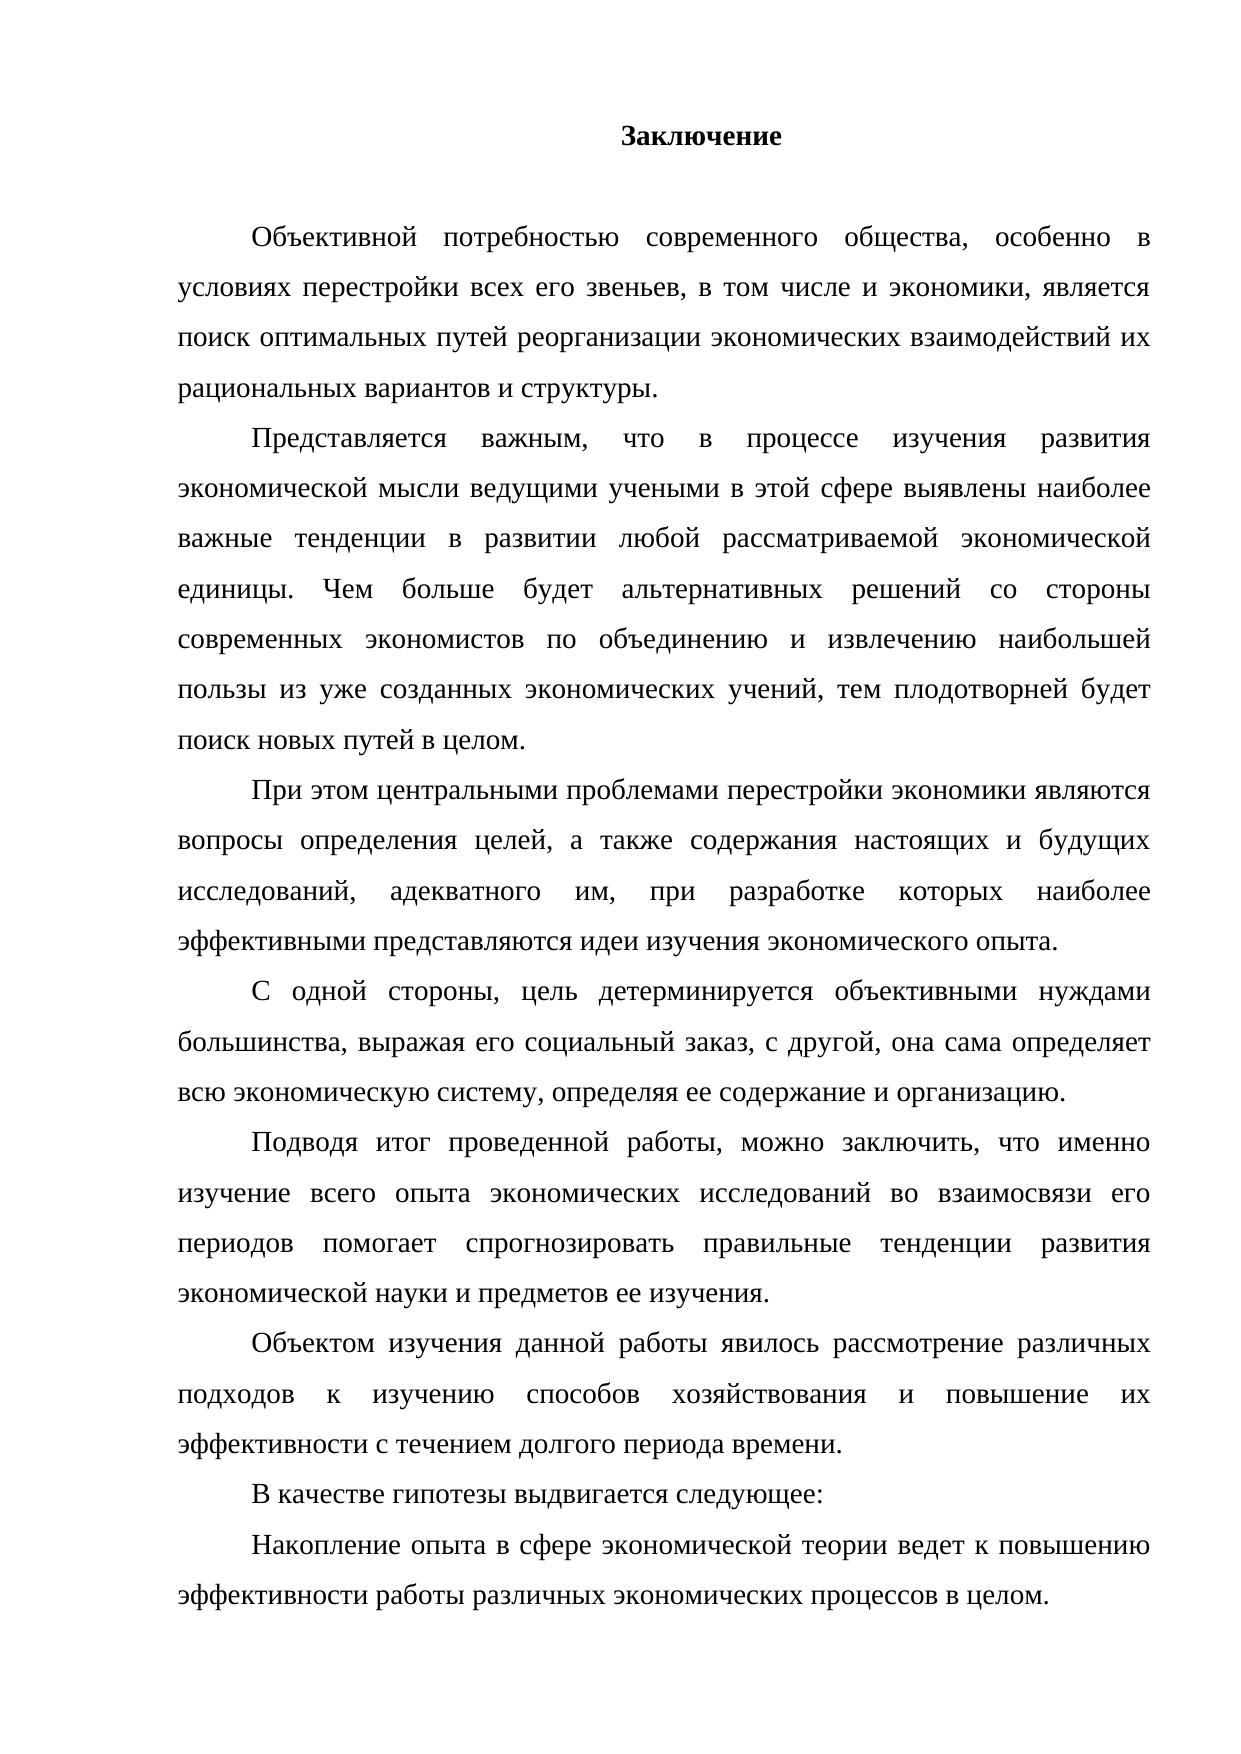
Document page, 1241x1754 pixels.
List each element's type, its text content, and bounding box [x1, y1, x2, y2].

text Объектом изучения данной работы явилось рассмотрение различных подходов к изучению способов хозяйствования и повышение их эффективности с течением долгого периода времени. [177, 1326, 1152, 1460]
text Накопление опыта в сфере экономической теории ведет к повышению эффективности работы различных экономических процессов в целом. [177, 1527, 1152, 1611]
text При этом центральными проблемами перестройки экономики являются вопросы определения целей, а также содержания настоящих и будущих исследований, адекватного им, при разработке которых наиболее эффективными представляются идеи изучения экономического опыта. [177, 772, 1152, 957]
text С одной стороны, цель детерминируется объективными нуждами большинства, выражая его социальный заказ, с другой, она сама определяет всю экономическую систему, определяя ее содержание и организацию. [177, 973, 1152, 1108]
text Представляется важным, что в процессе изучения развития экономической мысли ведущими учеными в этой сфере выявлены наиболее важные тенденции в развитии любой рассматриваемой экономической единицы. Чем больше будет альтернативных решений со стороны современных экономистов по объединению и извлечению наибольшей пользы из уже созданных экономических учений, тем плодотворней будет поиск новых путей в целом. [177, 420, 1152, 755]
text Объективной потребностью современного общества, особенно в условиях перестройки всех его звеньев, в том числе и экономики, является поиск оптимальных путей реорганизации экономических взаимодействий их рациональных вариантов и структуры. [177, 219, 1152, 403]
text Заключение [177, 118, 1152, 152]
text В качестве гипотезы выдвигается следующее: [177, 1477, 1152, 1510]
text Подводя итог проведенной работы, можно заключить, что именно изучение всего опыта экономических исследований во взаимосвязи его периодов помогает спрогнозировать правильные тенденции развития экономической науки и предметов ее изучения. [177, 1124, 1152, 1309]
